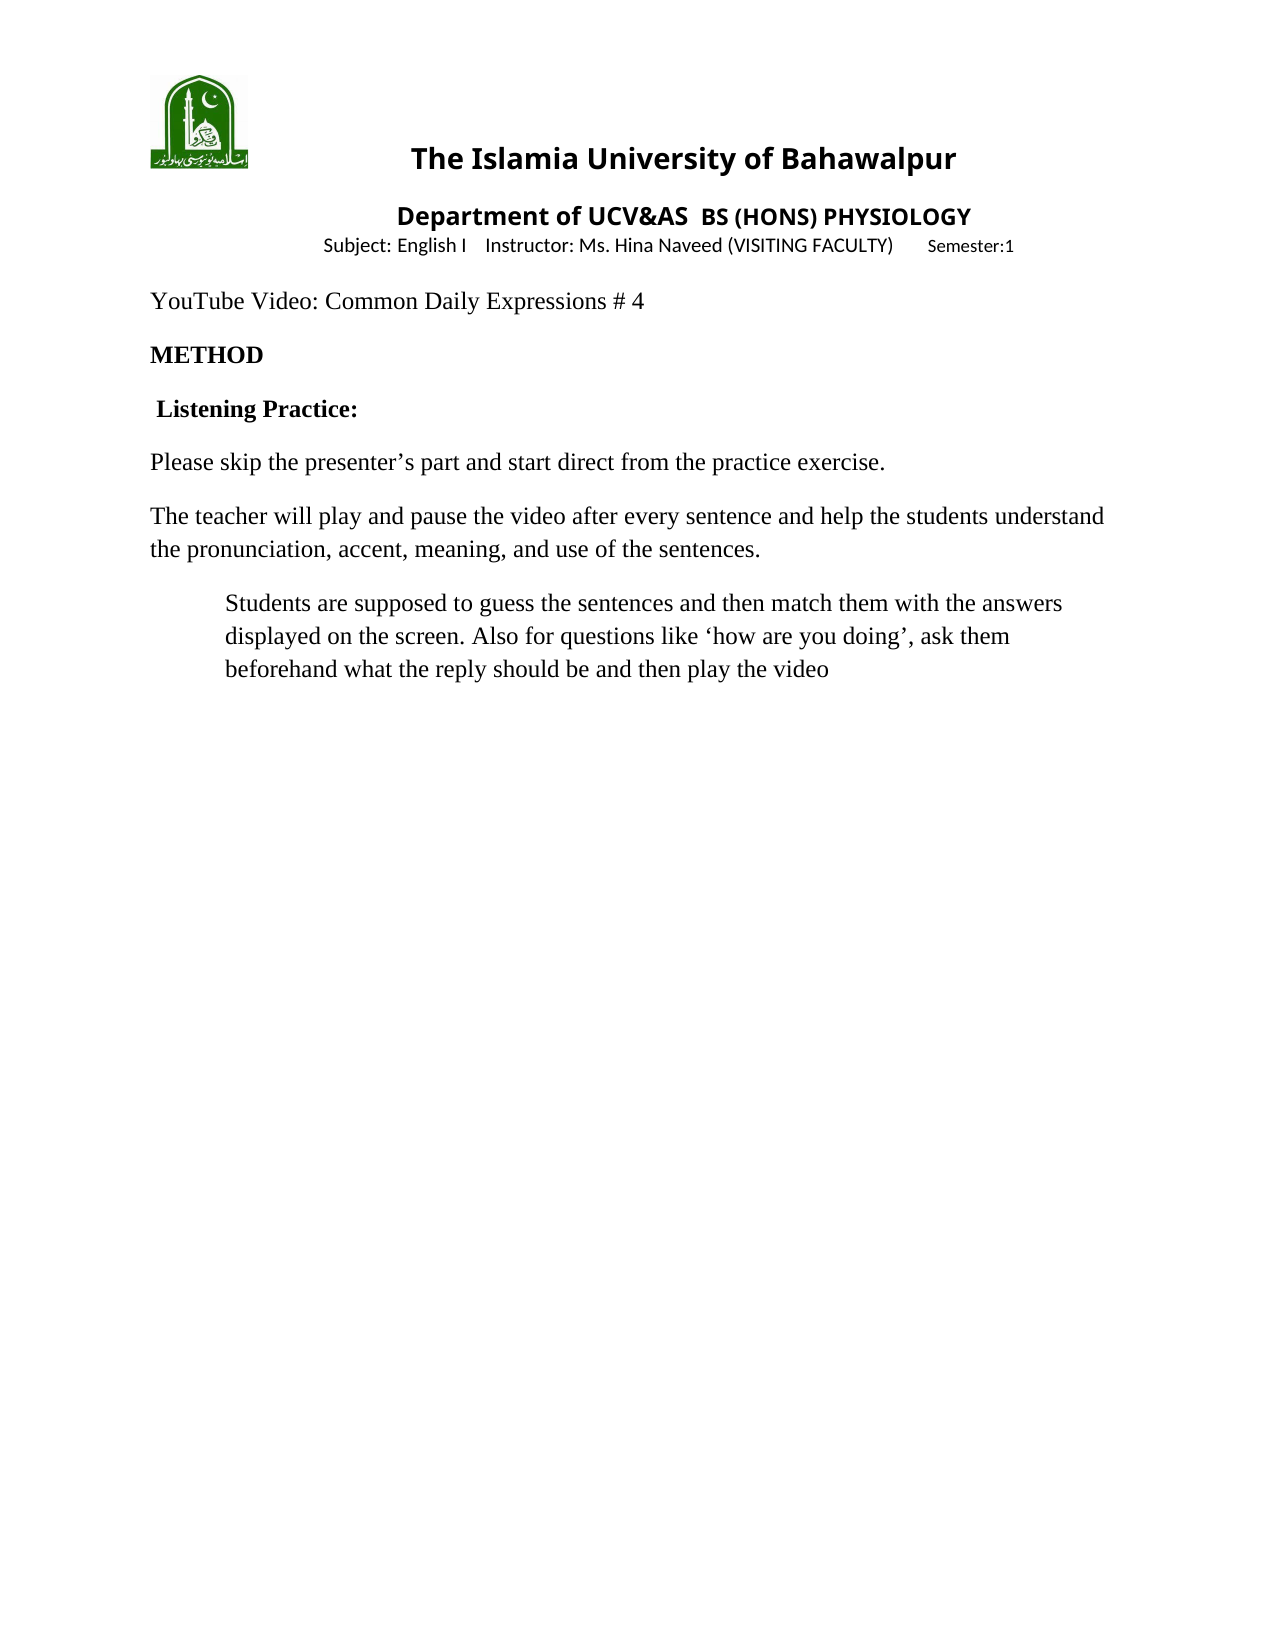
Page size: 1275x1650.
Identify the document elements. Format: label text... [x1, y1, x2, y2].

text Please skip the presenter’s part and start direct from the practice exercise. [150, 447, 1125, 476]
text METHOD [150, 340, 1125, 368]
picture [150, 75, 249, 169]
text Listening Practice: [150, 394, 1125, 422]
text Students are supposed to guess the sentences and then match them with the answers displayed on the screen. Also for questions like ‘how are you doing’, ask them beforehand what the reply should be and then play the video [225, 588, 1125, 683]
text YouTube Video: Common Daily Expressions # 4 [150, 286, 1125, 315]
text The teacher will play and pause the video after every sentence and help the students understand the pronunciation, accent, meaning, and use of the sentences. [150, 501, 1125, 563]
